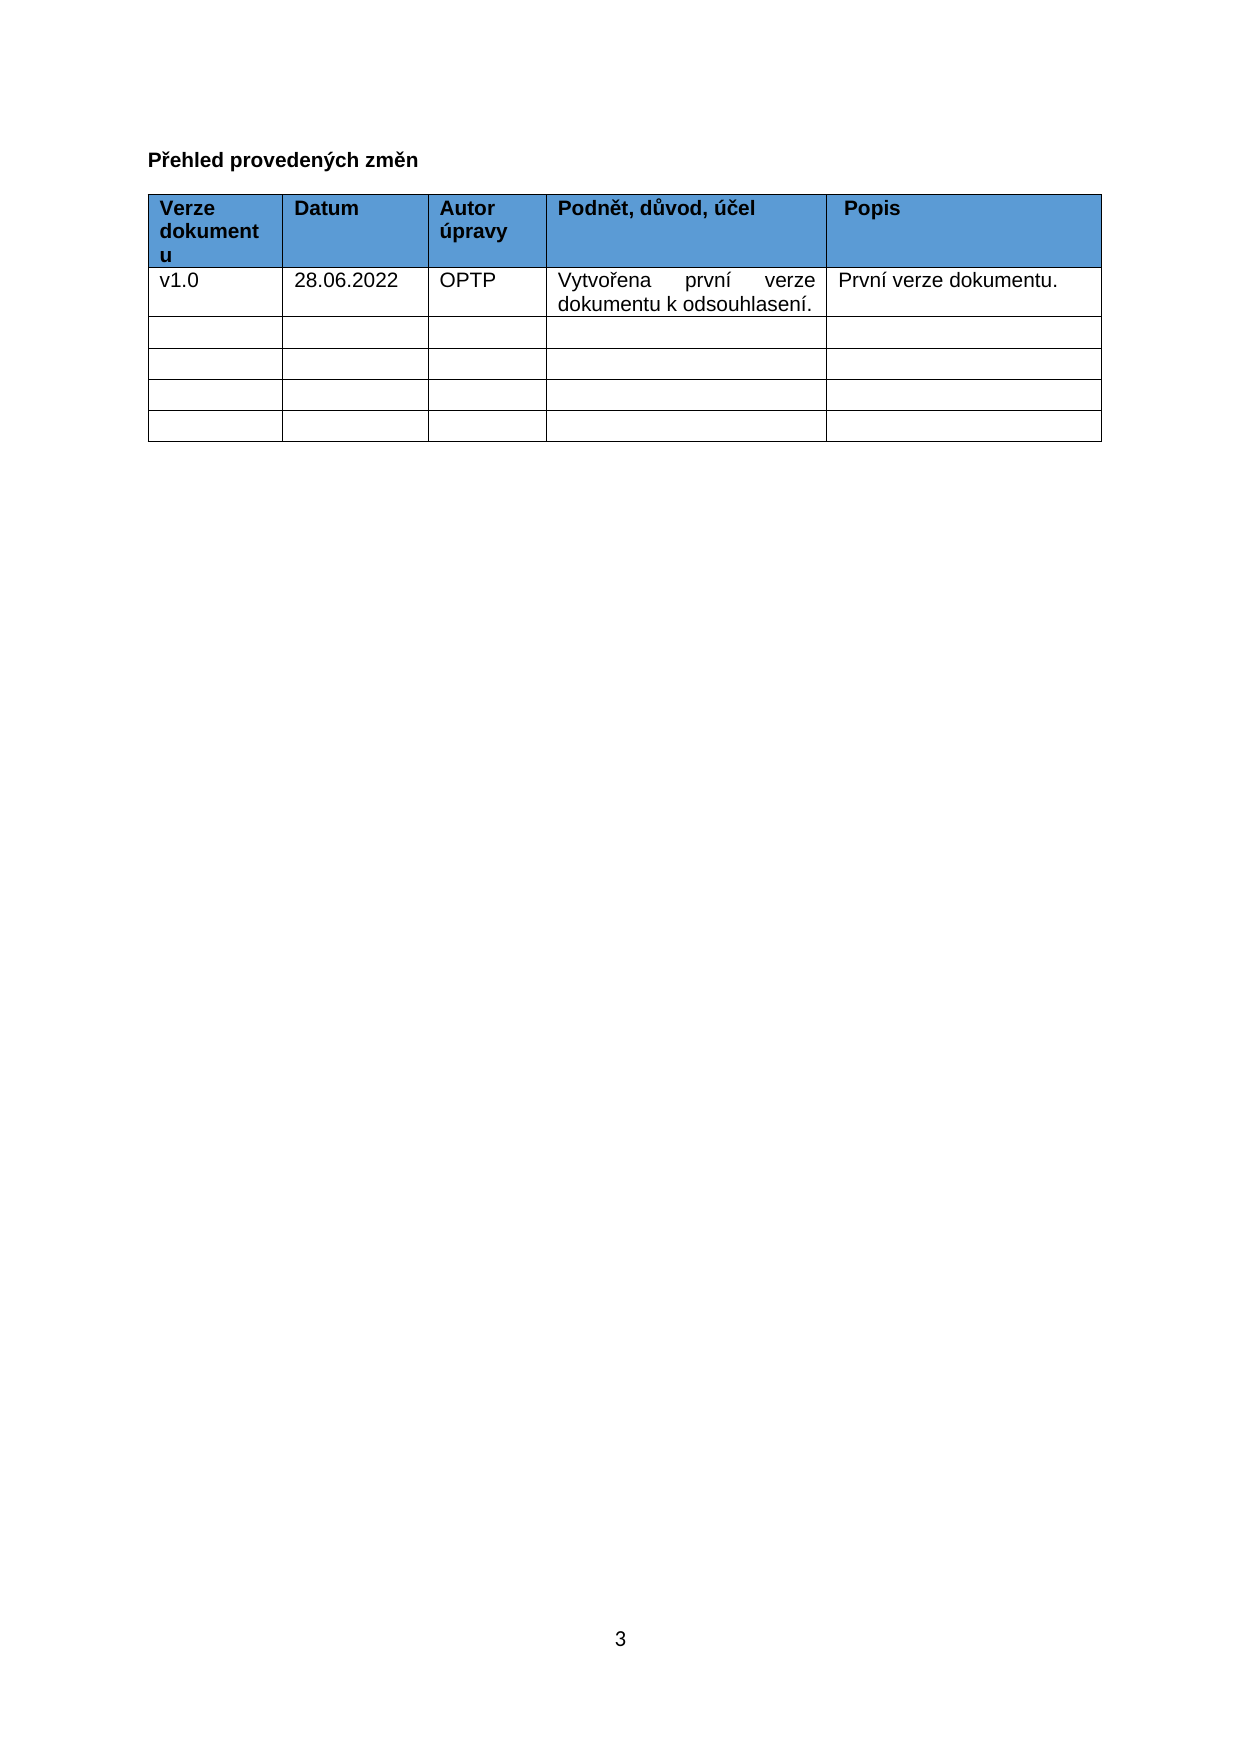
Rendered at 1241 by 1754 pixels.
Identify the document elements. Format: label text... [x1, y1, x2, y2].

table_cell [283, 349, 428, 379]
table_header Podnět, důvod, účel [547, 195, 826, 267]
table_cell 28.06.2022 [283, 268, 428, 316]
table_cell Vytvořena první verze dokumentu k odsouhlasení. [547, 268, 826, 316]
table_cell [429, 317, 546, 347]
table_cell [827, 411, 1101, 441]
table_cell v1.0 [149, 268, 282, 316]
table_cell [283, 411, 428, 441]
table_cell [149, 380, 282, 410]
table_cell [547, 317, 826, 347]
text Přehled provedených změn [148, 148, 1093, 172]
table_cell [149, 349, 282, 379]
table_header Popis [827, 195, 1101, 267]
table_cell [283, 317, 428, 347]
table_cell [547, 380, 826, 410]
table_cell [547, 411, 826, 441]
table_cell První verze dokumentu. [827, 268, 1101, 316]
table_header Verze dokumentu [149, 195, 282, 267]
table_cell [283, 380, 428, 410]
table_cell [429, 349, 546, 379]
table_cell [827, 349, 1101, 379]
table_cell [149, 411, 282, 441]
table_cell [149, 317, 282, 347]
table_cell [827, 380, 1101, 410]
table_cell [827, 317, 1101, 347]
table_cell [547, 349, 826, 379]
table_cell OPTP [429, 268, 546, 316]
table_cell [429, 380, 546, 410]
table_header Datum [283, 195, 428, 267]
table_header Autor úpravy [429, 195, 546, 267]
table_cell [429, 411, 546, 441]
